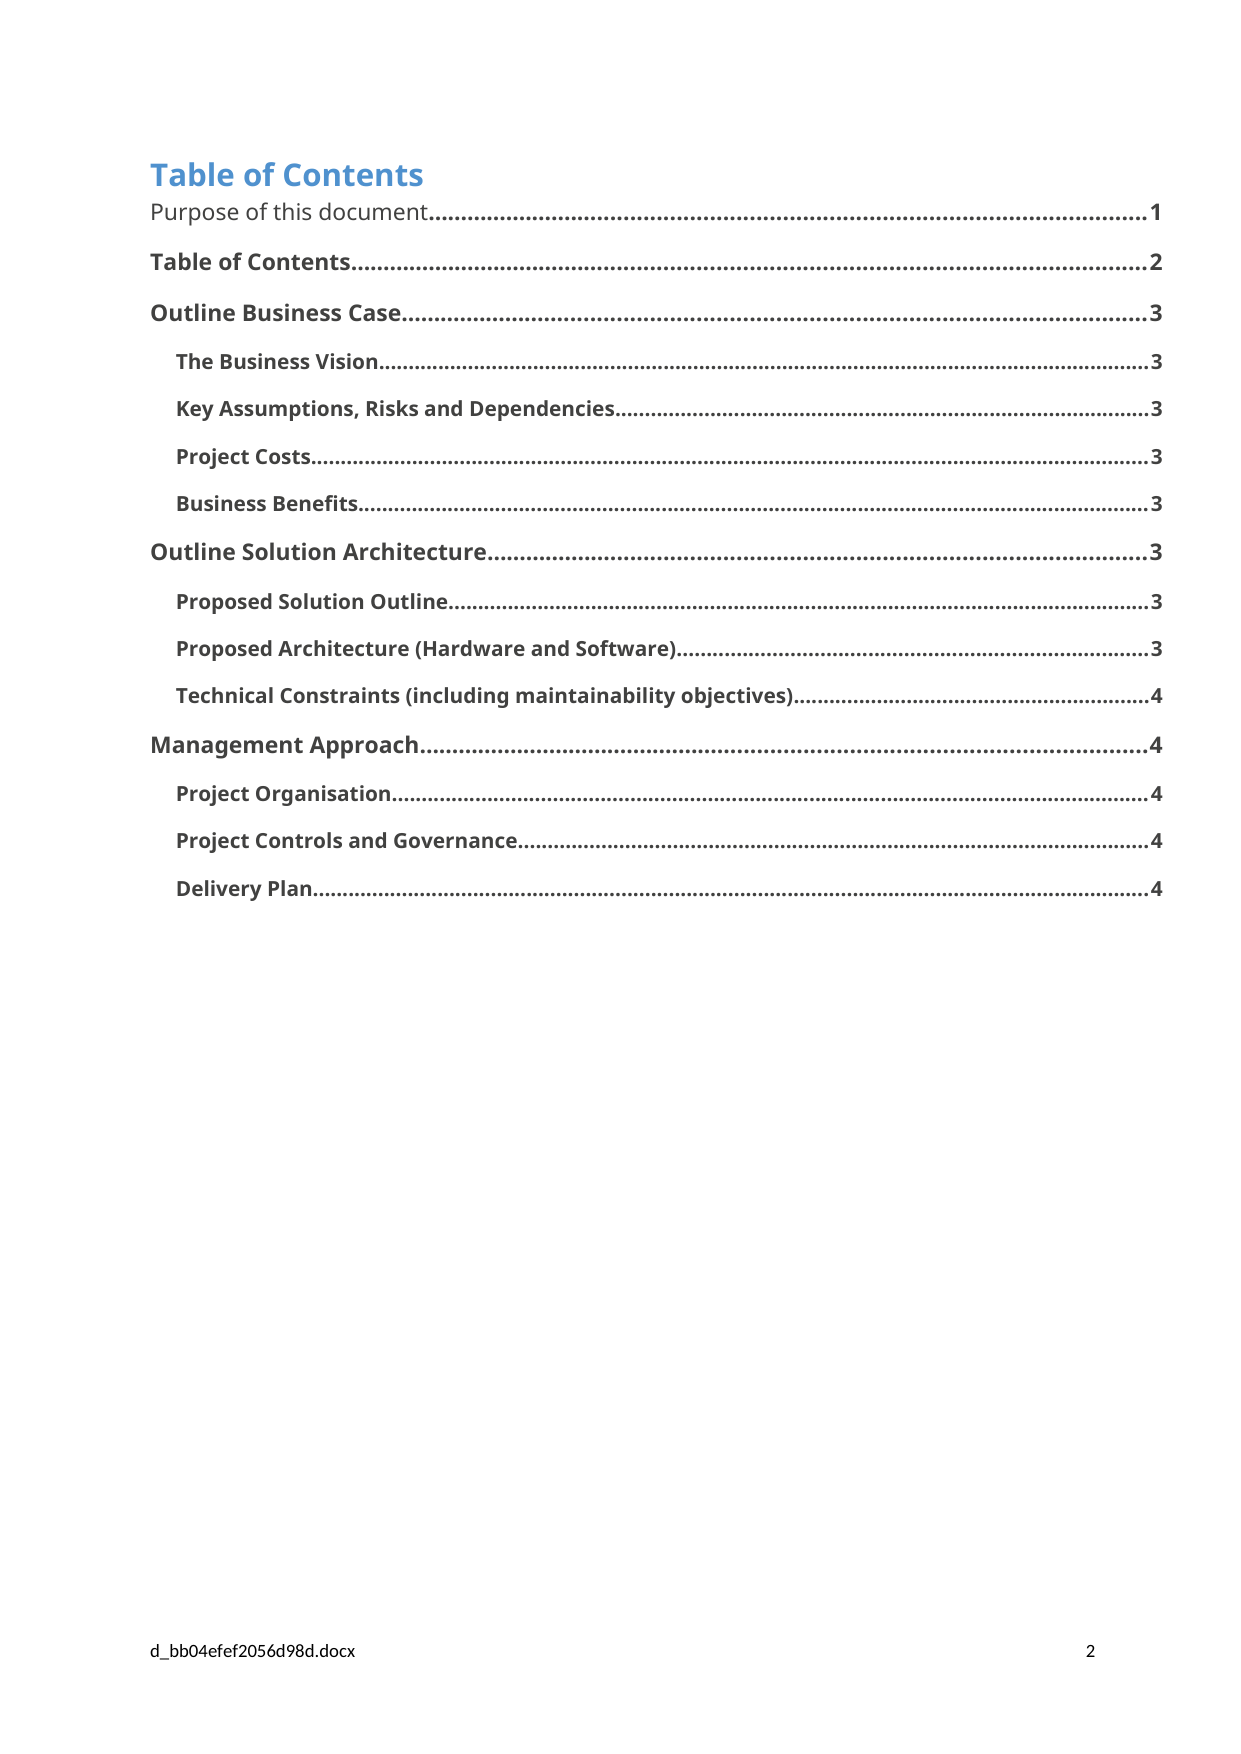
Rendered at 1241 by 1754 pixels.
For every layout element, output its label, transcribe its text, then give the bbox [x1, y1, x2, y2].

text Project Organisation 4 [176, 779, 1120, 807]
text Management Approach 4 [150, 729, 1120, 760]
text Project Costs 3 [176, 442, 1120, 470]
text Purpose of this document 1 [150, 196, 1120, 227]
text Table of Contents 2 [150, 246, 1120, 278]
text Delivery Plan 4 [176, 874, 1120, 902]
text Technical Constraints (including maintainability objectives) 4 [176, 681, 1120, 710]
text Outline Solution Architecture 3 [150, 536, 1120, 568]
text The Business Vision 3 [176, 347, 1120, 376]
text Proposed Architecture (Hardware and Software) 3 [176, 634, 1120, 662]
text Key Assumptions, Risks and Dependencies 3 [176, 394, 1120, 423]
text Project Controls and Governance 4 [176, 826, 1120, 855]
text Outline Business Case 3 [150, 297, 1120, 328]
text Business Benefits 3 [176, 489, 1120, 517]
subtitle Table of Contents [150, 153, 1120, 196]
text Proposed Solution Outline. 3 [176, 587, 1120, 615]
